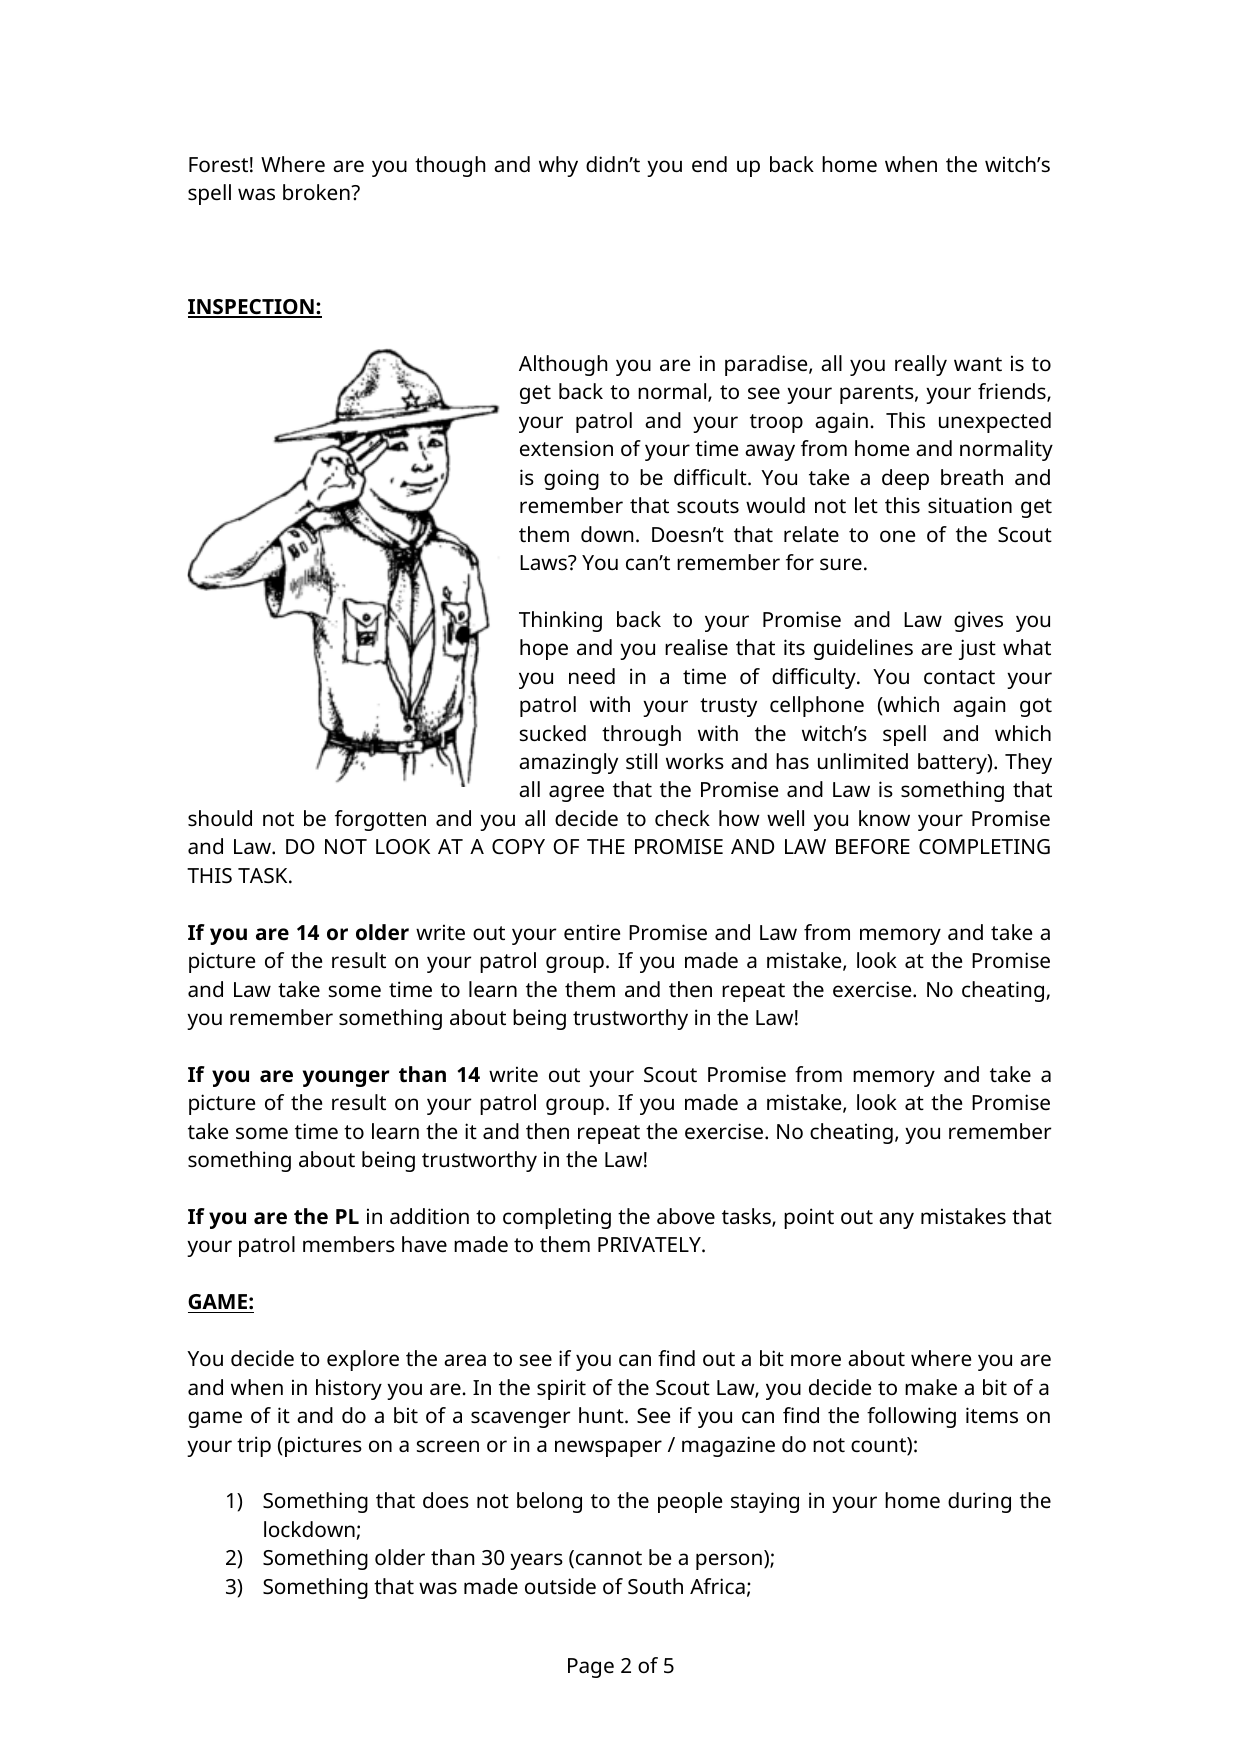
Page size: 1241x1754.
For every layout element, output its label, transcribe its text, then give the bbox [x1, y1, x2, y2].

text GAME: [187, 1287, 1053, 1316]
list Something older than 30 years (cannot be a person); [225, 1543, 1053, 1572]
text You decide to explore the area to see if you can find out a bit more about where you are and when in history you are. In the spirit of the Scout Law, you decide to make a bit of a game of it and do a bit of a scavenger hunt. See if you can find the following items on your trip (pictures on a screen or in a newspaper / magazine do not count): [187, 1344, 1053, 1458]
list Something that was made outside of South Africa; [225, 1572, 1053, 1600]
text Although you are in paradise, all you really want is to get back to normal, to see your parents, your friends, your patrol and your troop again. This unexpected extension of your time away from home and normality is going to be difficult. You take a deep breath and remember that scouts would not let this situation get them down. Doesn’t that relate to one of the Scout Laws? You can’t remember for sure. [501, 349, 1053, 577]
text If you are the PL in addition to completing the above tasks, point out any mistakes that your patrol members have made to them PRIVATELY. [187, 1202, 1053, 1259]
text Thinking back to your Promise and Law gives you hope and you realise that its guidelines are just what you need in a time of difficulty. You contact your patrol with your trusty cellphone (which again got sucked through with the witch’s spell and which amazingly still works and has unlimited battery). They all agree that the Promise and Law is something that should not be forgotten and you all decide to check how well you know your Promise and Law. DO NOT LOOK AT A COPY OF THE PROMISE AND LAW BEFORE COMPLETING THIS TASK. [187, 605, 1053, 889]
list Something that does not belong to the people staying in your home during the lockdown; [225, 1487, 1053, 1543]
picture [187, 348, 501, 787]
text INSPECTION: [187, 292, 1053, 321]
text If you are younger than 14 write out your Scout Promise from memory and take a picture of the result on your patrol group. If you made a mistake, look at the Promise take some time to learn the it and then repeat the exercise. No cheating, you remember something about being trustworthy in the Law! [187, 1060, 1053, 1174]
text If you are 14 or older write out your entire Promise and Law from memory and take a picture of the result on your patrol group. If you made a mistake, look at the Promise and Law take some time to learn the them and then repeat the exercise. No cheating, you remember something about being trustworthy in the Law! [187, 918, 1053, 1032]
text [187, 150, 1053, 207]
